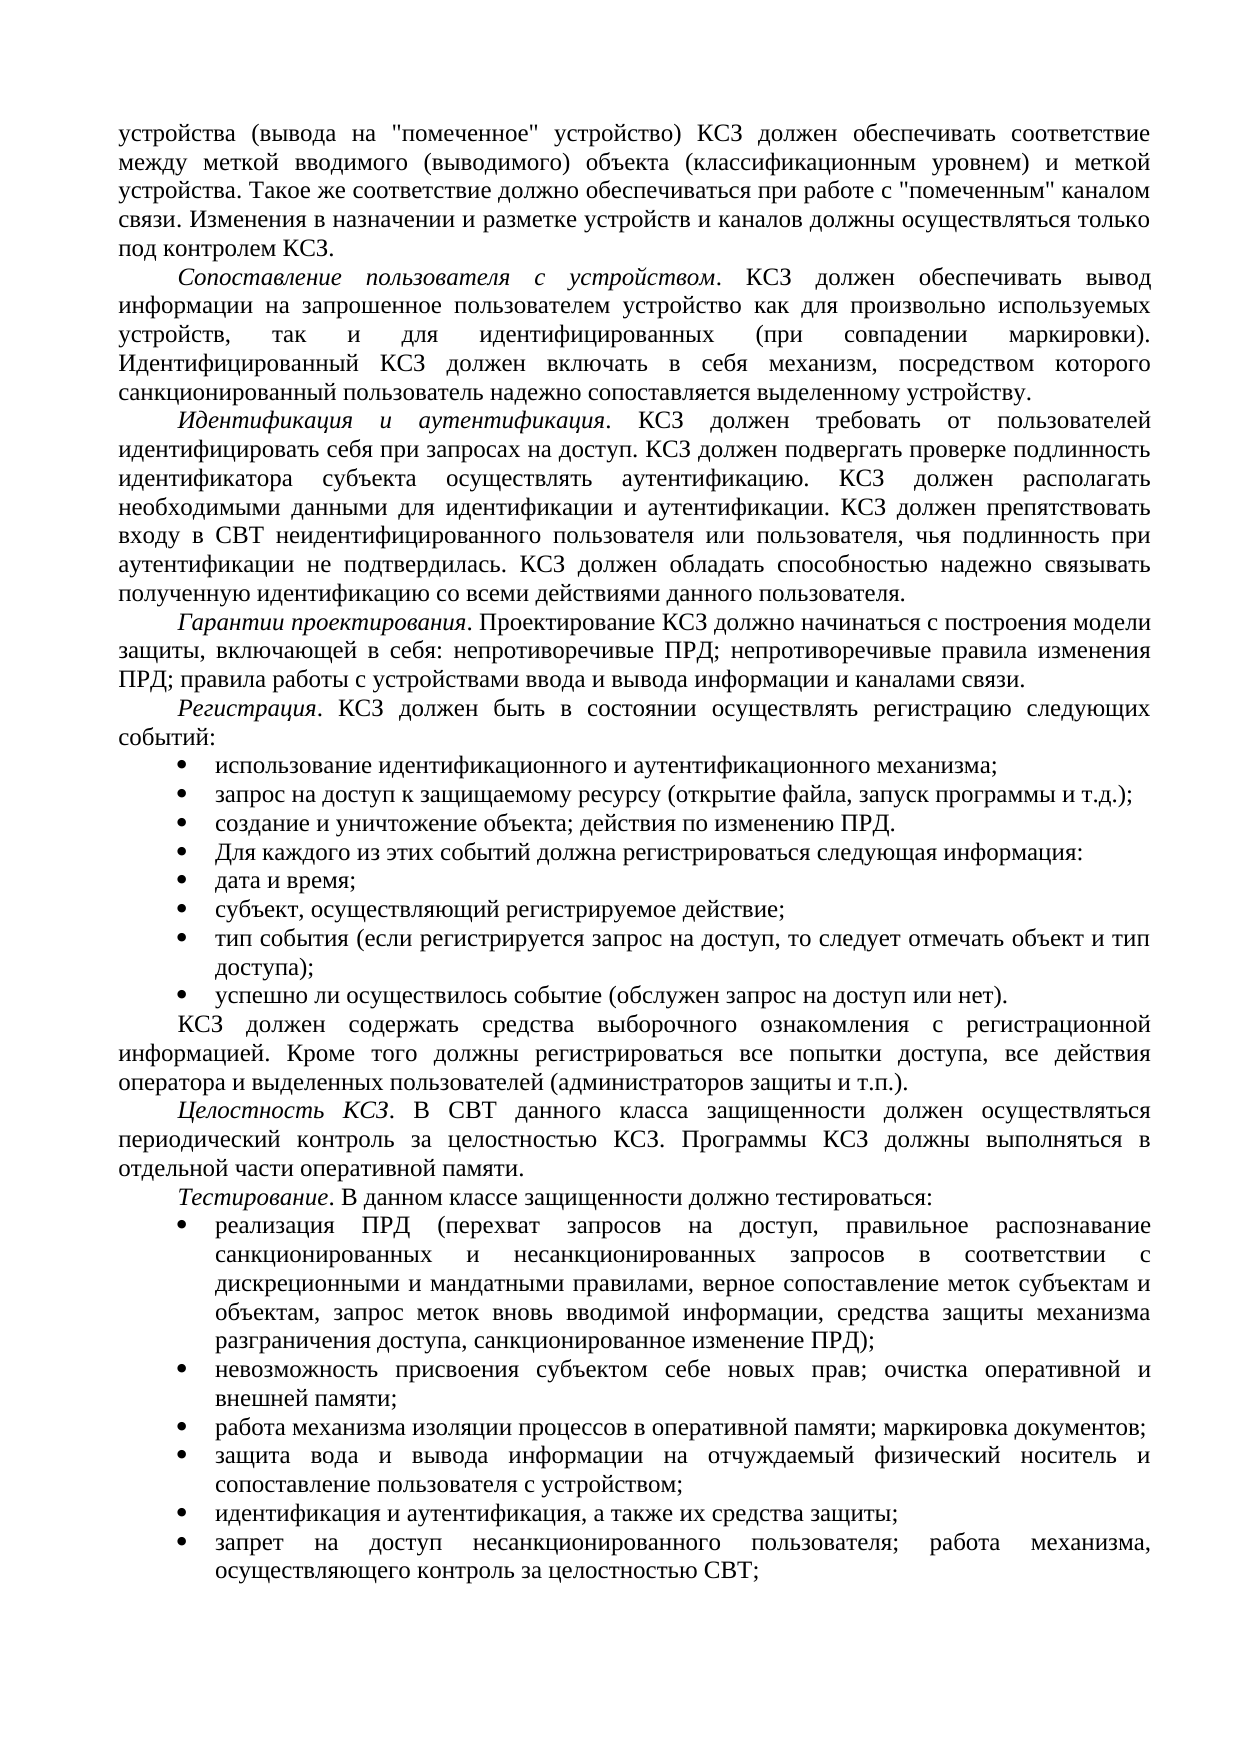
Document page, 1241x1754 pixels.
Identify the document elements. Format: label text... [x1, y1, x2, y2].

text Регистрация. КСЗ должен быть в состоянии осуществлять регистрацию следующих событий: [118, 693, 1152, 751]
list успешно ли осуществилось событие (обслужен запрос на доступ или нет). [177, 981, 1152, 1009]
list идентификация и аутентификация, а также их средства защиты; [177, 1498, 1152, 1527]
text Сопоставление пользователя с устройством. КСЗ должен обеспечивать вывод информации на запрошенное пользователем устройство как для произвольно используемых устройств, так и для идентифицированных (при совпадении маркировки). Идентифицированный КСЗ должен включать в себя механизм, посредством которого санкционированный пользователь надежно сопоставляется выделенному устройству. [118, 262, 1152, 406]
list тип события (если регистрируется запрос на доступ, то следует отмечать объект и тип доступа); [177, 923, 1152, 981]
text Гарантии проектирования. Проектирование КСЗ должно начинаться с построения модели защиты, включающей в себя: непротиворечивые ПРД; непротиворечивые правила изменения ПРД; правила работы с устройствами ввода и вывода информации и каналами связи. [118, 607, 1152, 693]
list невозможность присвоения субъектом себе новых прав; очистка оперативной и внешней памяти; [177, 1354, 1152, 1412]
list запрет на доступ несанкционированного пользователя; работа механизма, осуществляющего контроль за целостностью СВТ; [177, 1527, 1152, 1584]
text Идентификация и аутентификация. КСЗ должен требовать от пользователей идентифицировать себя при запросах на доступ. КСЗ должен подвергать проверке подлинность идентификатора субъекта осуществлять аутентификацию. КСЗ должен располагать необходимыми данными для идентификации и аутентификации. КСЗ должен препятствовать входу в СВТ неидентифицированного пользователя или пользователя, чья подлинность при аутентификации не подтвердилась. КСЗ должен обладать способностью надежно связывать полученную идентификацию со всеми действиями данного пользователя. [118, 406, 1152, 607]
text КСЗ должен содержать средства выборочного ознакомления с регистрационной информацией. Кроме того должны регистрироваться все попытки доступа, все действия оператора и выделенных пользователей (администраторов защиты и т.п.). [118, 1009, 1152, 1096]
list дата и время; [177, 866, 1152, 894]
list Для каждого из этих событий должна регистрироваться следующая информация: [177, 837, 1152, 866]
text Целостность КСЗ. В СВТ данного класса защищенности должен осуществляться периодический контроль за целостностью КСЗ. Программы КСЗ должны выполняться в отдельной части оперативной памяти. [118, 1096, 1152, 1182]
list создание и уничтожение объекта; действия по изменению ПРД. [177, 808, 1152, 837]
list реализация ПРД (перехват запросов на доступ, правильное распознавание санкционированных и несанкционированных запросов в соответствии с дискреционными и мандатными правилами, верное сопоставление меток субъектам и объектам, запрос меток вновь вводимой информации, средства защиты механизма разграничения доступа, санкционированное изменение ПРД); [177, 1211, 1152, 1354]
list использование идентификационного и аутентификационного механизма; [177, 751, 1152, 779]
text Тестирование. В данном классе защищенности должно тестироваться: [118, 1182, 1152, 1211]
list защита вода и вывода информации на отчуждаемый физический носитель и сопоставление пользователя с устройством; [177, 1441, 1152, 1498]
list работа механизма изоляции процессов в оперативной памяти; маркировка документов; [177, 1412, 1152, 1441]
list запрос на доступ к защищаемому ресурсу (открытие файла, запуск программы и т.д.); [177, 779, 1152, 808]
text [118, 118, 1152, 262]
list субъект, осуществляющий регистрируемое действие; [177, 894, 1152, 923]
